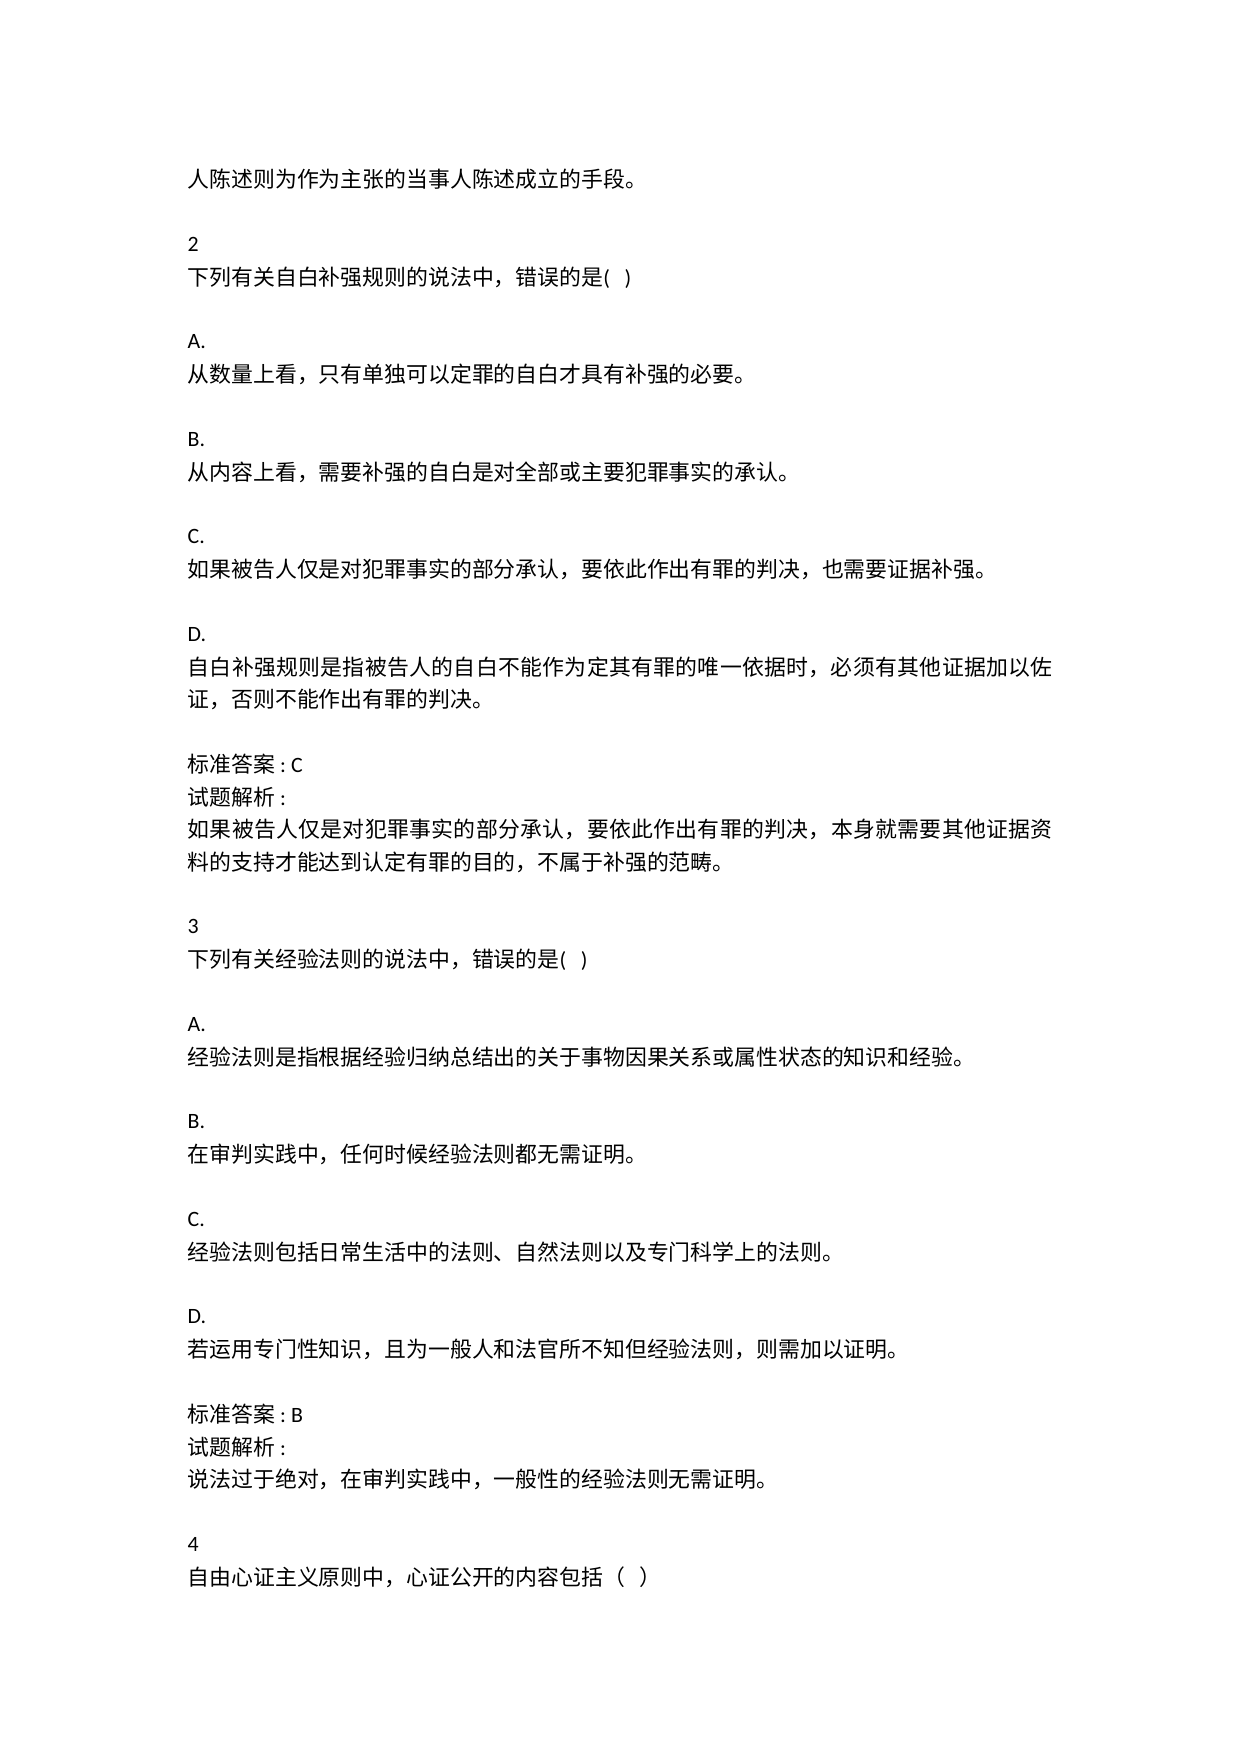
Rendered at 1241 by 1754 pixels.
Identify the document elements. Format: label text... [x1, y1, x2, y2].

text 2 [187, 227, 1053, 259]
text D. [187, 617, 1053, 649]
text 若运用专门性知识，且为一般人和法官所不知但经验法则，则需加以证明。 [187, 1332, 1053, 1364]
text 4 [187, 1527, 1053, 1559]
text 在审判实践中，任何时候经验法则都无需证明。 [187, 1137, 1053, 1169]
text B. [187, 422, 1053, 454]
text 自白补强规则是指被告人的自白不能作为定其有罪的唯一依据时，必须有其他证据加以佐证，否则不能作出有罪的判决。 [187, 649, 1053, 714]
text C. [187, 519, 1053, 552]
text 标准答案 : B [187, 1397, 1053, 1429]
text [187, 162, 1053, 194]
text 经验法则包括日常生活中的法则、自然法则以及专门科学上的法则。 [187, 1234, 1053, 1267]
text 从内容上看，需要补强的自白是对全部或主要犯罪事实的承认。 [187, 454, 1053, 487]
text 3 [187, 909, 1053, 942]
text 标准答案 : C [187, 747, 1053, 779]
text A. [187, 1007, 1053, 1039]
text B. [187, 1104, 1053, 1137]
text 说法过于绝对，在审判实践中，一般性的经验法则无需证明。 [187, 1462, 1053, 1494]
text 试题解析 : [187, 1429, 1053, 1462]
text 试题解析 : [187, 779, 1053, 812]
text 如果被告人仅是对犯罪事实的部分承认，要依此作出有罪的判决，本身就需要其他证据资料的支持才能达到认定有罪的目的，不属于补强的范畴。 [187, 812, 1053, 877]
text 经验法则是指根据经验归纳总结出的关于事物因果关系或属性状态的知识和经验。 [187, 1039, 1053, 1072]
text 下列有关自白补强规则的说法中，错误的是( ) [187, 259, 1053, 292]
text 下列有关经验法则的说法中，错误的是( ) [187, 942, 1053, 974]
text A. [187, 324, 1053, 357]
text D. [187, 1299, 1053, 1332]
text 自由心证主义原则中，心证公开的内容包括（ ） [187, 1559, 1053, 1592]
text 如果被告人仅是对犯罪事实的部分承认，要依此作出有罪的判决，也需要证据补强。 [187, 552, 1053, 584]
text 从数量上看，只有单独可以定罪的自白才具有补强的必要。 [187, 357, 1053, 389]
text C. [187, 1202, 1053, 1234]
